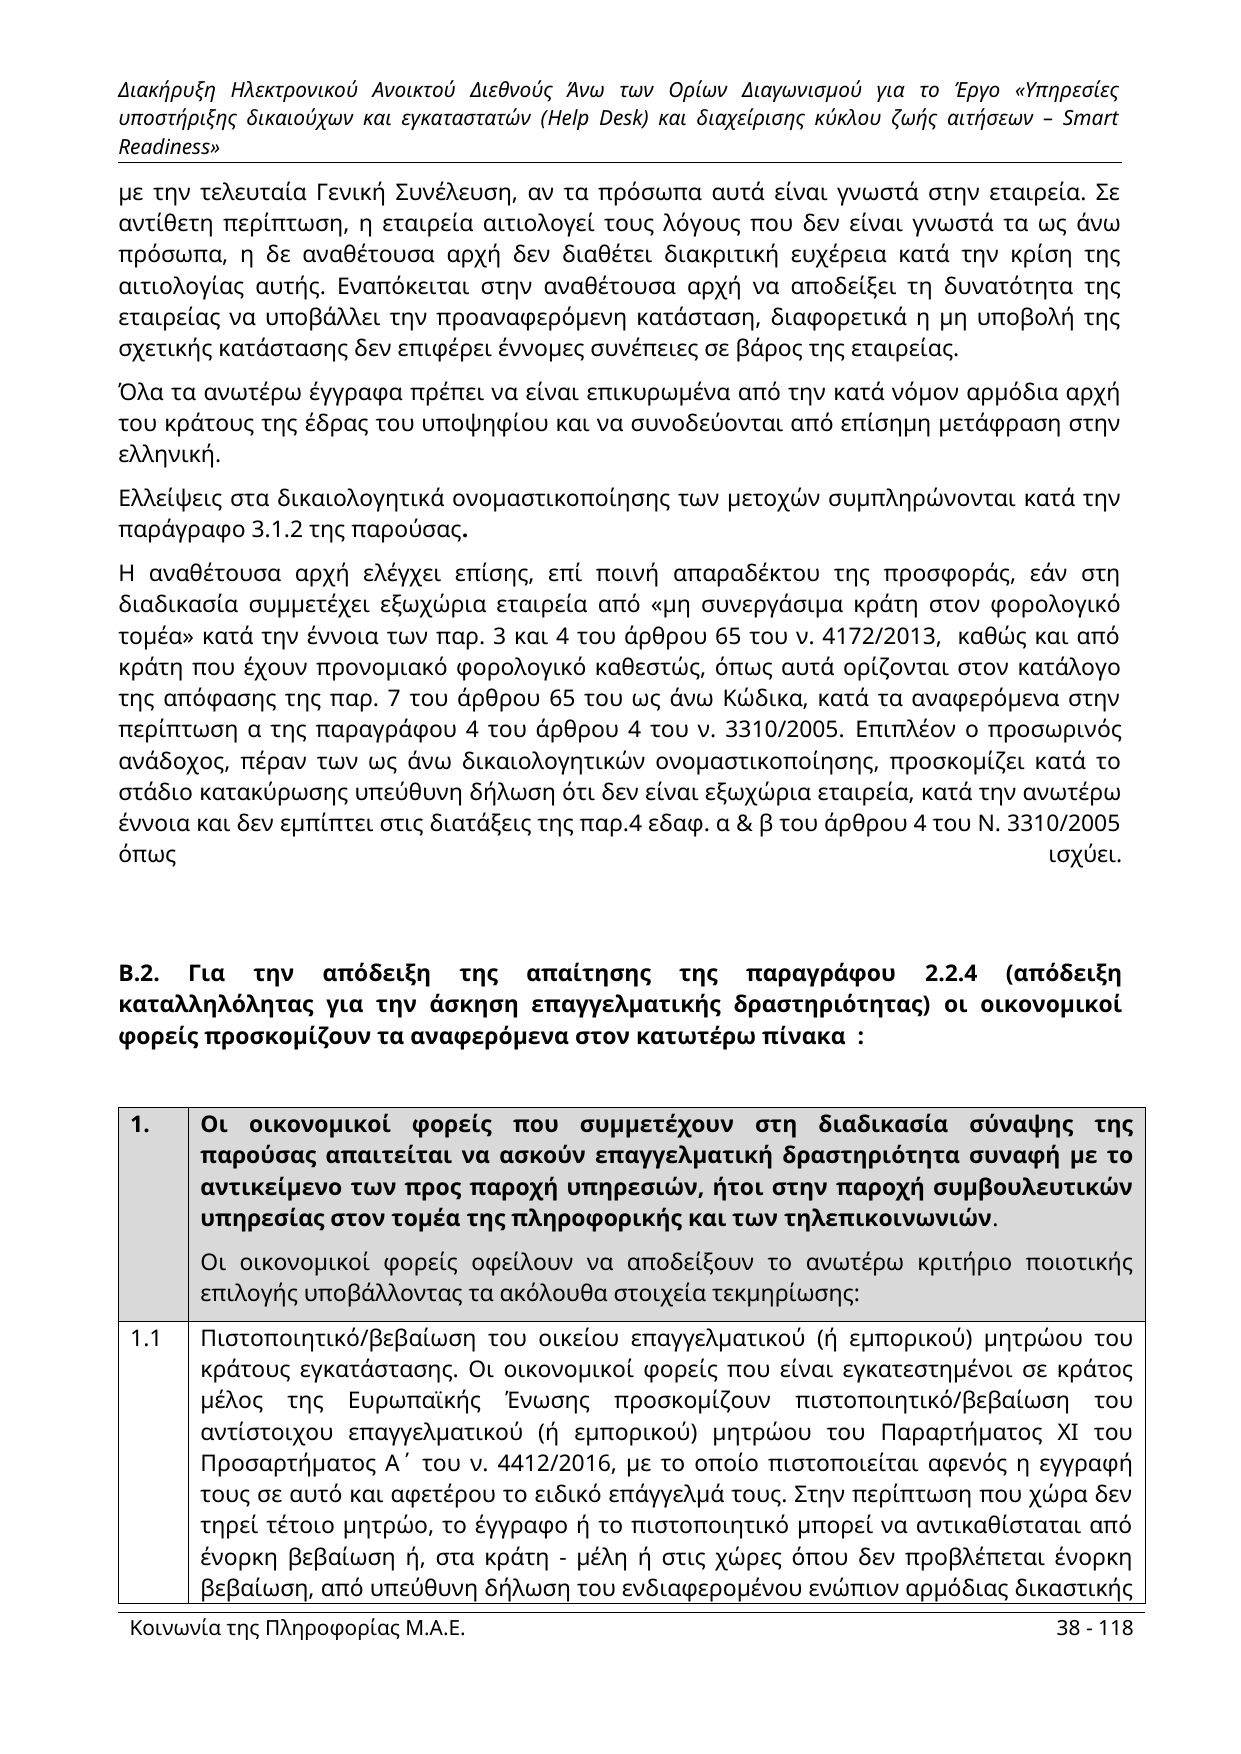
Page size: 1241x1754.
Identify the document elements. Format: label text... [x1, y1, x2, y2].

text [118, 176, 1122, 363]
text B.2. Για την απόδειξη της απαίτησης της παραγράφου ‎2.2.4 (απόδειξη καταλληλόλητας για την άσκηση επαγγελματικής δραστηριότητας) οι οικονομικοί φορείς προσκομίζουν τα αναφερόμενα στον κατωτέρω πίνακα : [118, 957, 1122, 1051]
text Ελλείψεις στα δικαιολογητικά ονομαστικοποίησης των μετοχών συμπληρώνονται κατά την παράγραφο 3.1.2 της παρούσας. [118, 482, 1122, 545]
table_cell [189, 1322, 1145, 1603]
table_cell 1.1 [119, 1322, 188, 1603]
table_header Οι οικονομικοί φορείς που συμμετέχουν στη διαδικασία σύναψης της παρούσας απαιτείται να ασκούν επαγγελματική δραστηριότητα συναφή με το αντικείμενο των προς παροχή υπηρεσιών, ήτοι στην παροχή συμβουλευτικών υπηρεσίας στον τομέα της πληροφορικής και των τηλεπικοινωνιών. Οι οικονομικοί φορείς οφείλουν να αποδείξουν το ανωτέρω κριτήριο ποιοτικής επιλογής υποβάλλοντας τα ακόλουθα στοιχεία τεκμηρίωσης: [189, 1108, 1145, 1321]
text Όλα τα ανωτέρω έγγραφα πρέπει να είναι επικυρωμένα από την κατά νόμον αρμόδια αρχή του κράτους της έδρας του υποψηφίου και να συνοδεύονται από επίσημη μετάφραση στην ελληνική. [118, 376, 1122, 470]
text Η αναθέτουσα αρχή ελέγχει επίσης, επί ποινή απαραδέκτου της προσφοράς, εάν στη διαδικασία συμμετέχει εξωχώρια εταιρεία από «μη συνεργάσιμα κράτη στον φορολογικό τομέα» κατά την έννοια των παρ. 3 και 4 του άρθρου 65 του ν. 4172/2013, καθώς και από κράτη που έχουν προνομιακό φορολογικό καθεστώς, όπως αυτά ορίζονται στον κατάλογο της απόφασης της παρ. 7 του άρθρου 65 του ως άνω Κώδικα, κατά τα αναφερόμενα στην περίπτωση α της παραγράφου 4 του άρθρου 4 του ν. 3310/2005. Επιπλέον ο προσωρινός ανάδοχος, πέραν των ως άνω δικαιολογητικών ονομαστικοποίησης, προσκομίζει κατά το στάδιο κατακύρωσης υπεύθυνη δήλωση ότι δεν είναι εξωχώρια εταιρεία, κατά την ανωτέρω έννοια και δεν εμπίπτει στις διατάξεις της παρ.4 εδαφ. α & β του άρθρου 4 του Ν. 3310/2005 όπως ισχύει. [118, 557, 1122, 901]
table_header 1. [119, 1108, 188, 1321]
